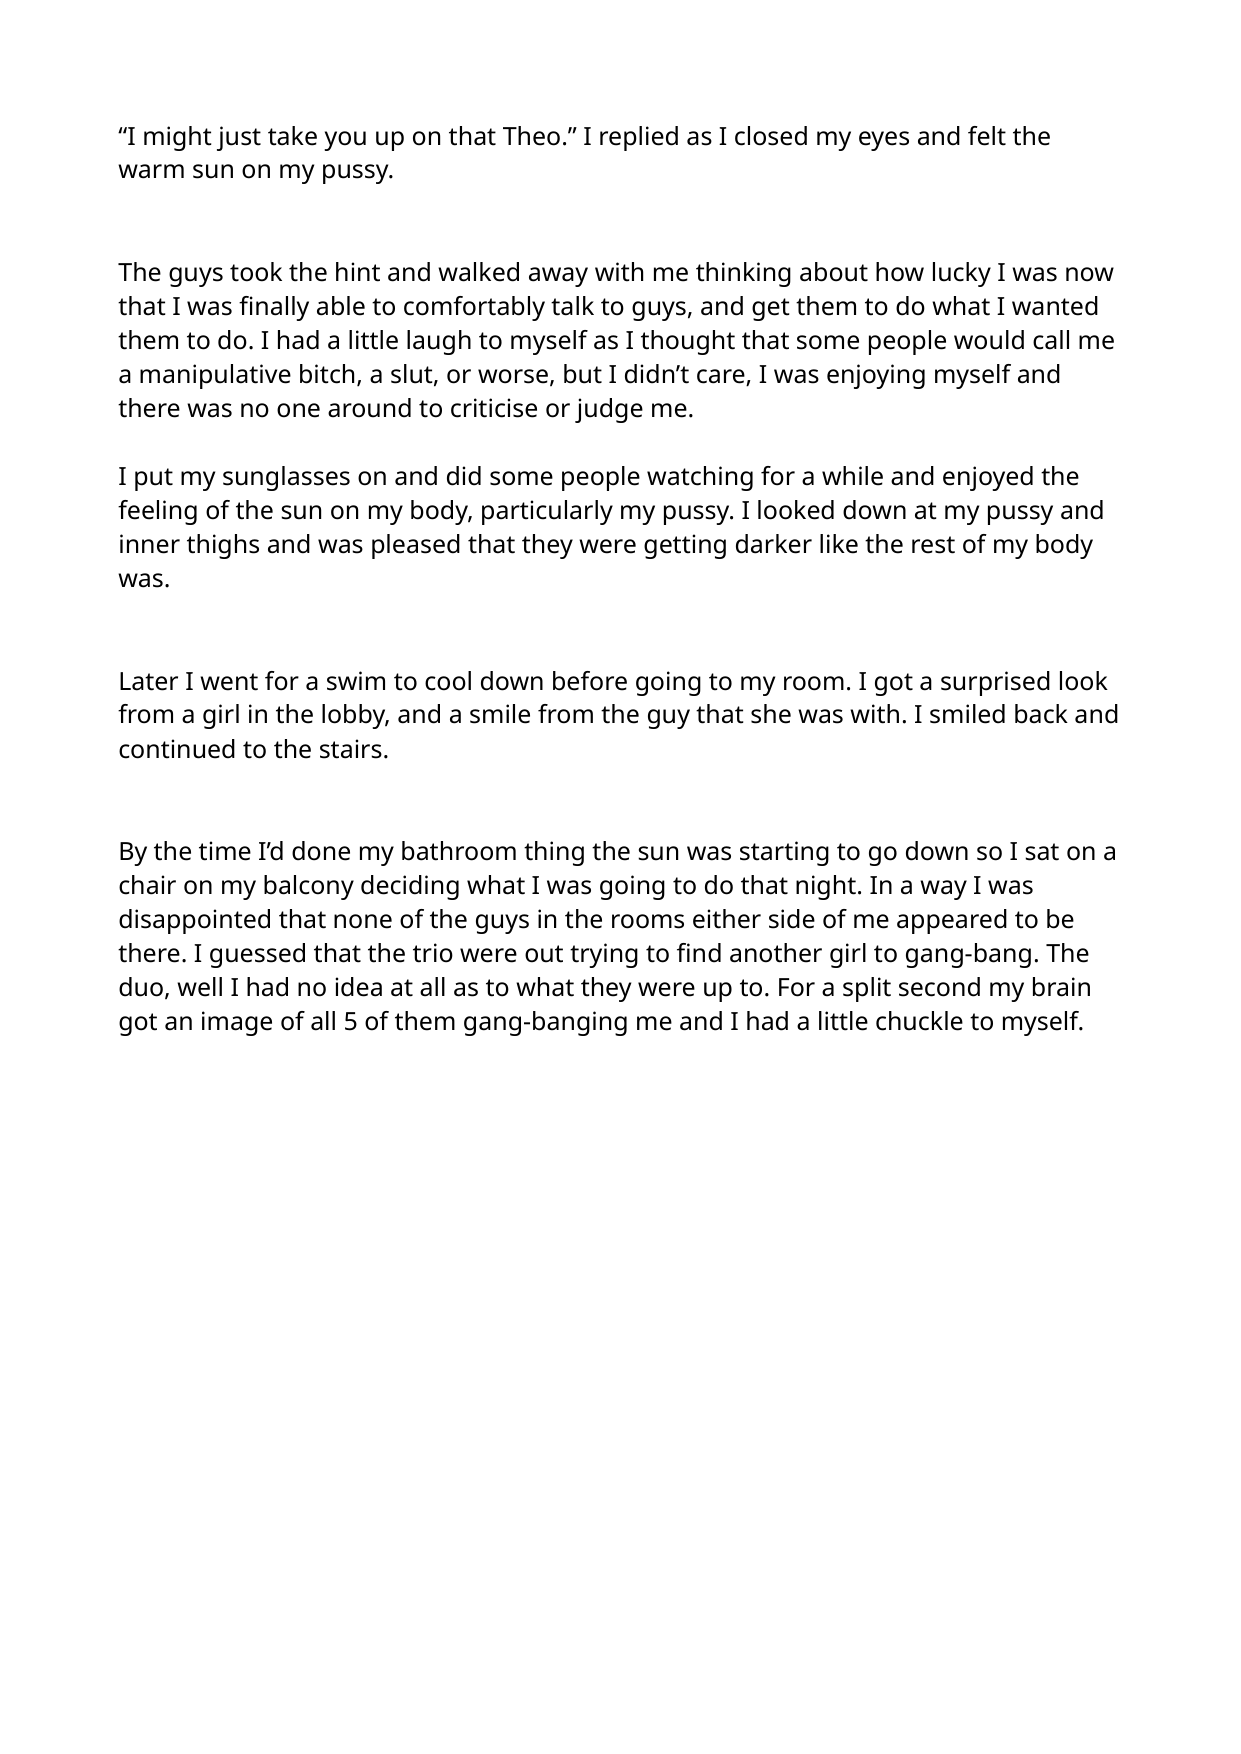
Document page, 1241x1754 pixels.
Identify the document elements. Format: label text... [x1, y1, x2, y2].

text By the time I’d done my bathroom thing the sun was starting to go down so I sat on a chair on my balcony deciding what I was going to do that night. In a way I was disappointed that none of the guys in the rooms either side of me appeared to be there. I guessed that the trio were out trying to find another girl to gang-bang. The duo, well I had no idea at all as to what they were up to. For a split second my brain got an image of all 5 of them gang-banging me and I had a little chuckle to myself. [118, 833, 1122, 1038]
text The guys took the hint and walked away with me thinking about how lucky I was now that I was finally able to comfortably talk to guys, and get them to do what I wanted them to do. I had a little laugh to myself as I thought that some people would call me a manipulative bitch, a slut, or worse, but I didn’t care, I was enjoying myself and there was no one around to criticise or judge me. [118, 254, 1122, 425]
text I put my sunglasses on and did some people watching for a while and enjoyed the feeling of the sun on my body, particularly my pussy. I looked down at my pussy and inner thighs and was pleased that they were getting darker like the rest of my body was. [118, 459, 1122, 595]
text “I might just take you up on that Theo.” I replied as I closed my eyes and felt the warm sun on my pussy. [118, 118, 1122, 186]
text Later I went for a swim to cool down before going to my room. I got a surprised look from a girl in the lobby, and a smile from the guy that she was with. I smiled back and continued to the stairs. [118, 663, 1122, 765]
